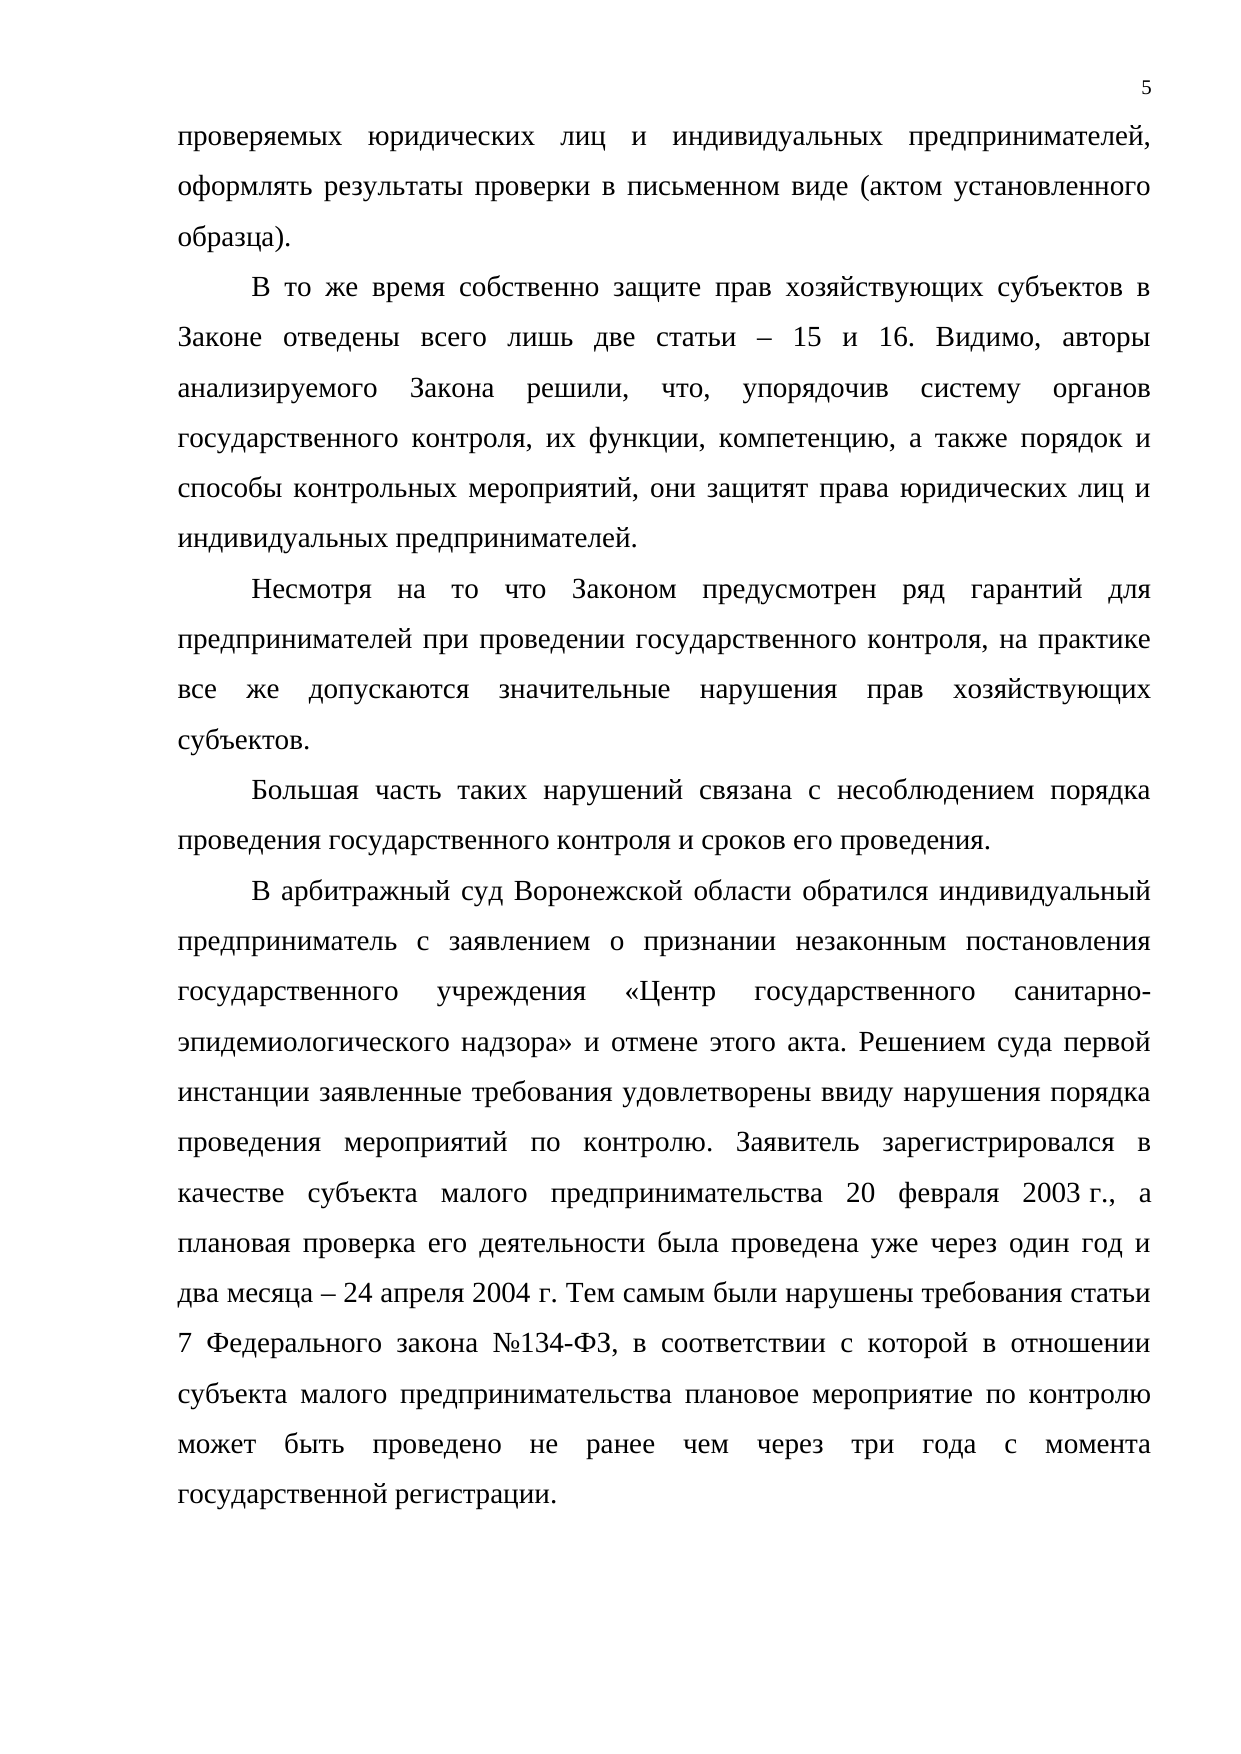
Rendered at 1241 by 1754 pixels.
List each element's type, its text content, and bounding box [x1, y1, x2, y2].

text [177, 118, 1152, 252]
text Большая часть таких нарушений связана с несоблюдением порядка проведения государственного контроля и сроков его проведения. [177, 772, 1152, 856]
text Несмотря на то что Законом предусмотрен ряд гарантий для предпринимателей при проведении государственного контроля, на практике все же допускаются значительные нарушения прав хозяйствующих субъектов. [177, 571, 1152, 755]
text В арбитражный суд Воронежской области обратился индивидуальный предприниматель с заявлением о признании незаконным постановления государственного учреждения «Центр государственного санитарно-эпидемиологического надзора» и отмене этого акта. Решением суда первой инстанции заявленные требования удовлетворены ввиду нарушения порядка проведения мероприятий по контролю. Заявитель зарегистрировался в качестве субъекта малого предпринимательства 20 февраля 2003 г., а плановая проверка его деятельности была проведена уже через один год и два месяца – 24 апреля 2004 г. Тем самым были нарушены требования статьи 7 Федерального закона №134-ФЗ, в соответствии с которой в отношении субъекта малого предпринимательства плановое мероприятие по контролю может быть проведено не ранее чем через три года с момента государственной регистрации. [177, 873, 1152, 1510]
text В то же время собственно защите прав хозяйствующих субъектов в Законе отведены всего лишь две статьи – 15 и 16. Видимо, авторы анализируемого Закона решили, что, упорядочив систему органов государственного контроля, их функции, компетенцию, а также порядок и способы контрольных мероприятий, они защитят права юридических лиц и индивидуальных предпринимателей. [177, 269, 1152, 554]
